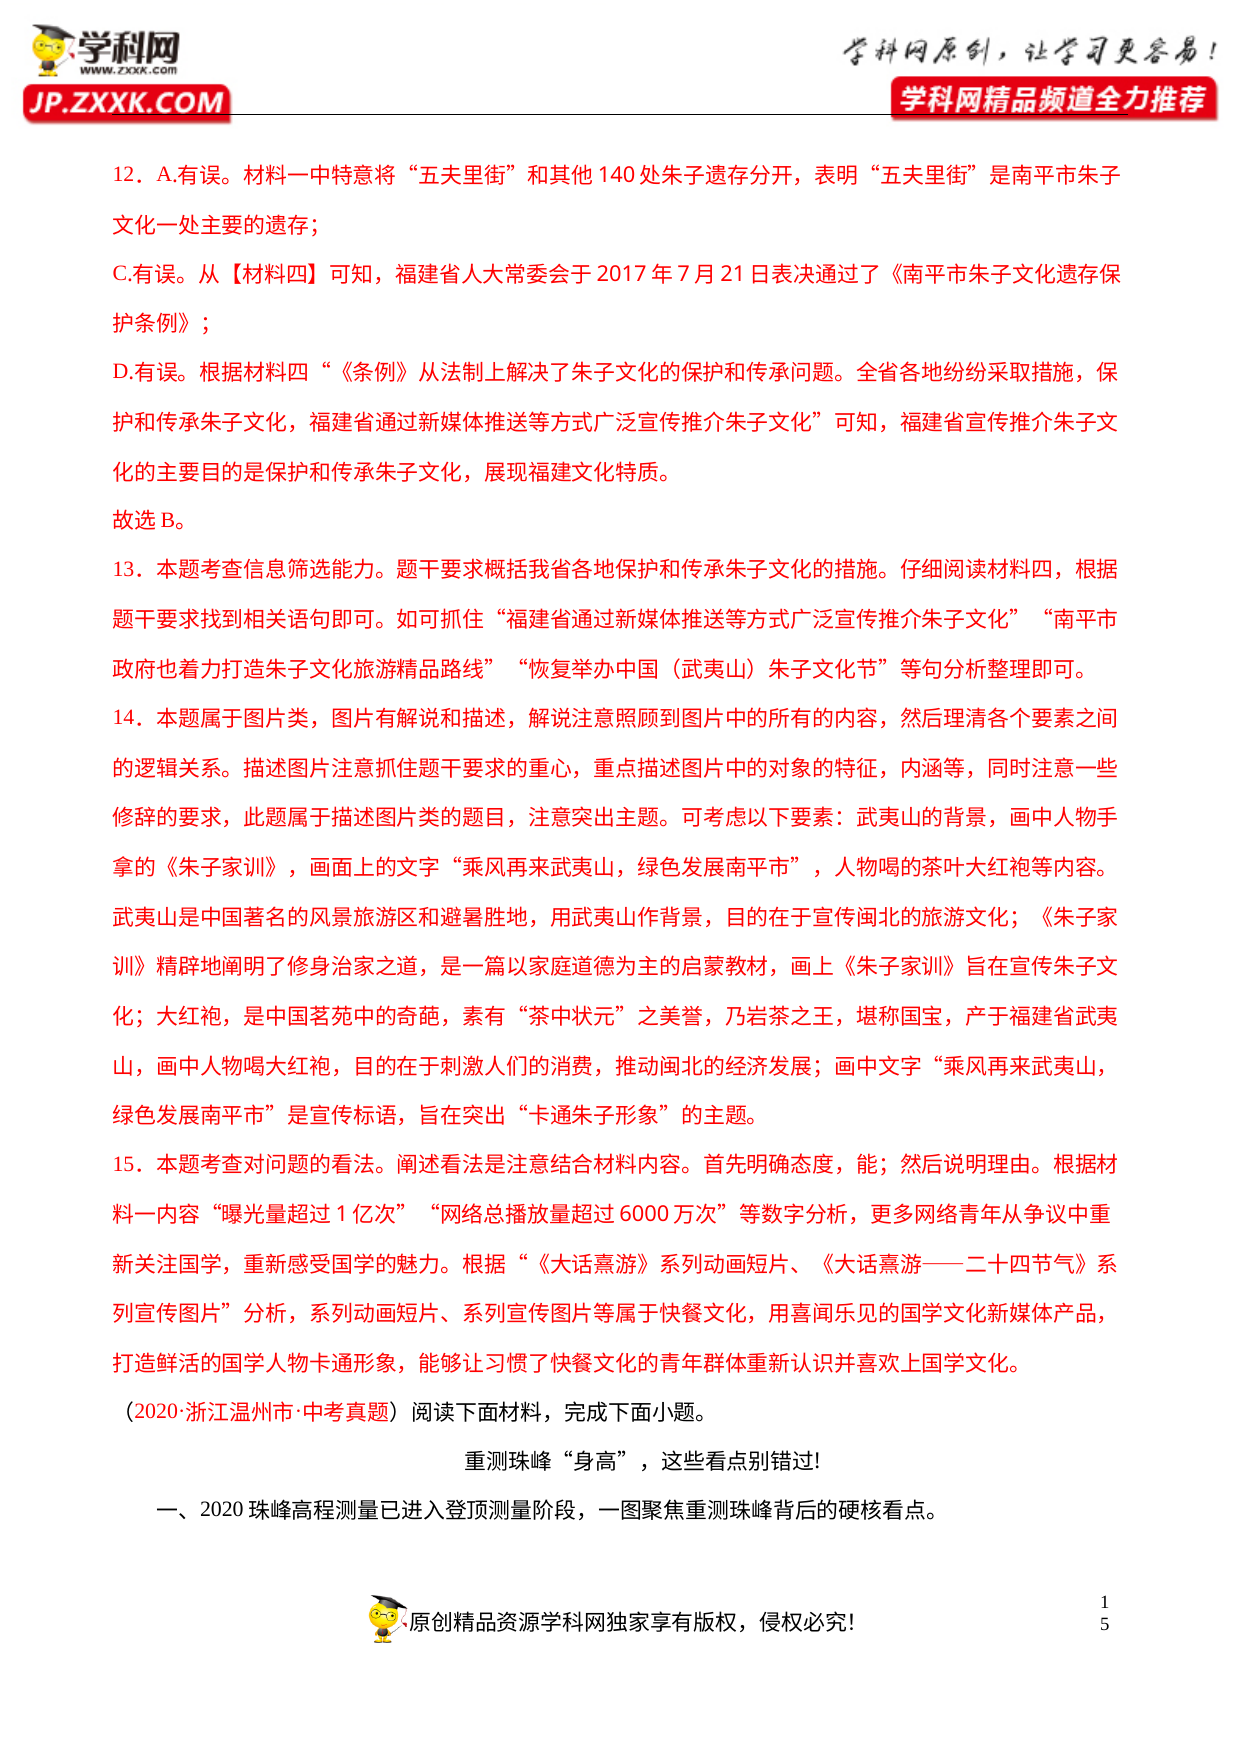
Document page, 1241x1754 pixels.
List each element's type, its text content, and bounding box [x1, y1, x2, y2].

text 故选B。 [112, 503, 1128, 536]
text 重测珠峰“身高”，这些看点别错过! [112, 1443, 1128, 1476]
text C.有误。从【材料四】可知，福建省人大常委会于2017年7月21日表决通过了《南平市朱子文化遗存保护条例》； [112, 256, 1128, 339]
text （2020·浙江温州市·中考真题）阅读下面材料，完成下面小题。 [112, 1394, 1128, 1427]
text 13．本题考查信息筛选能力。题干要求概括我省各地保护和传承朱子文化的措施。仔细阅读材料四，根据题干要求找到相关语句即可。如可抓住“福建省通过新媒体推送等方式广泛宣传推介朱子文化”“南平市政府也着力打造朱子文化旅游精品路线”“恢复举办中国（武夷山）朱子文化节”等句分析整理即可。 [112, 552, 1128, 684]
picture [363, 1591, 409, 1645]
text 12．A.有误。材料一中特意将“五夫里街”和其他140处朱子遗存分开，表明“五夫里街”是南平市朱子文化一处主要的遗存； [112, 157, 1128, 240]
text 14．本题属于图片类，图片有解说和描述，解说注意照顾到图片中的所有的内容，然后理清各个要素之间的逻辑关系。描述图片注意抓住题干要求的重心，重点描述图片中的对象的特征，内涵等，同时注意一些修辞的要求，此题属于描述图片类的题目，注意突出主题。可考虑以下要素：武夷山的背景，画中人物手拿的《朱子家训》，画面上的文字“乘风再来武夷山，绿色发展南平市”，人物喝的茶叶大红袍等内容。武夷山是中国著名的风景旅游区和避暑胜地，用武夷山作背景，目的在于宣传闽北的旅游文化；《朱子家训》精辟地阐明了修身治家之道，是一篇以家庭道德为主的启蒙教材，画上《朱子家训》旨在宣传朱子文化；大红袍，是中国茗苑中的奇葩，素有“茶中状元”之美誉，乃岩茶之王，堪称国宝，产于福建省武夷山，画中人物喝大红袍，目的在于刺激人们的消费，推动闽北的经济发展；画中文字“乘风再来武夷山，绿色发展南平市”是宣传标语，旨在突出“卡通朱子形象”的主题。 [112, 700, 1128, 1131]
text 15．本题考查对问题的看法。阐述看法是注意结合材料内容。首先明确态度，能；然后说明理由。根据材料一内容“曝光量超过1亿次”“网络总播放量超过6000万次”等数字分析，更多网络青年从争议中重新关注国学，重新感受国学的魅力。根据“《大话熹游》系列动画短片、《大话熹游——二十四节气》系列宣传图片”分析，系列动画短片、系列宣传图片等属于快餐文化，用喜闻乐见的国学文化新媒体产品，打造鲜活的国学人物卡通形象，能够让习惯了快餐文化的青年群体重新认识并喜欢上国学文化。 [112, 1147, 1128, 1378]
text 一、2020珠峰高程测量已进入登顶测量阶段，一图聚焦重测珠峰背后的硬核看点。 [112, 1492, 1128, 1525]
picture [0, 3, 1241, 144]
text D.有误。根据材料四“《条例》从法制上解决了朱子文化的保护和传承问题。全省各地纷纷采取措施，保护和传承朱子文化，福建省通过新媒体推送等方式广泛宣传推介朱子文化”可知，福建省宣传推介朱子文化的主要目的是保护和传承朱子文化，展现福建文化特质。 [112, 354, 1128, 487]
